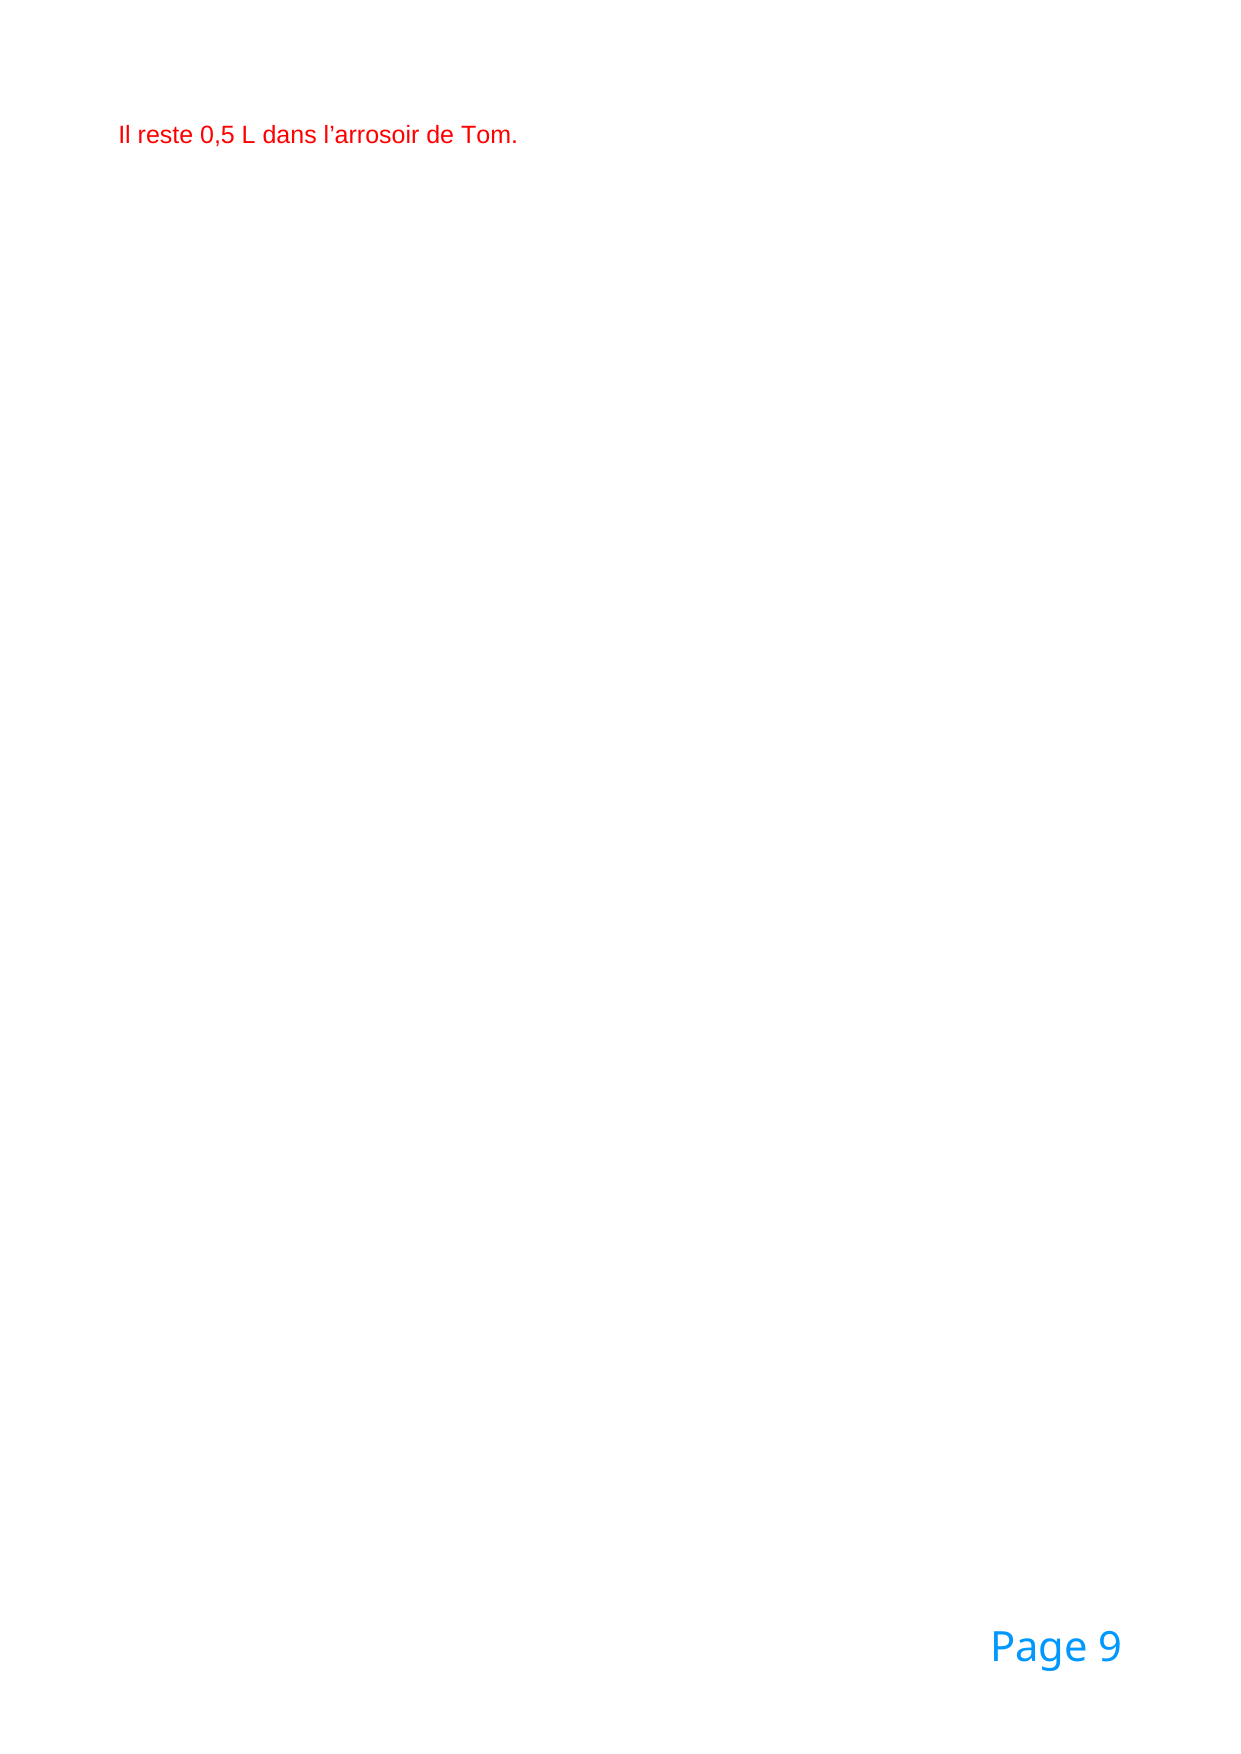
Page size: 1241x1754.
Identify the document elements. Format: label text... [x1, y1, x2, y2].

text Il reste 0,5 L dans l’arrosoir de Tom. [118, 120, 1122, 149]
